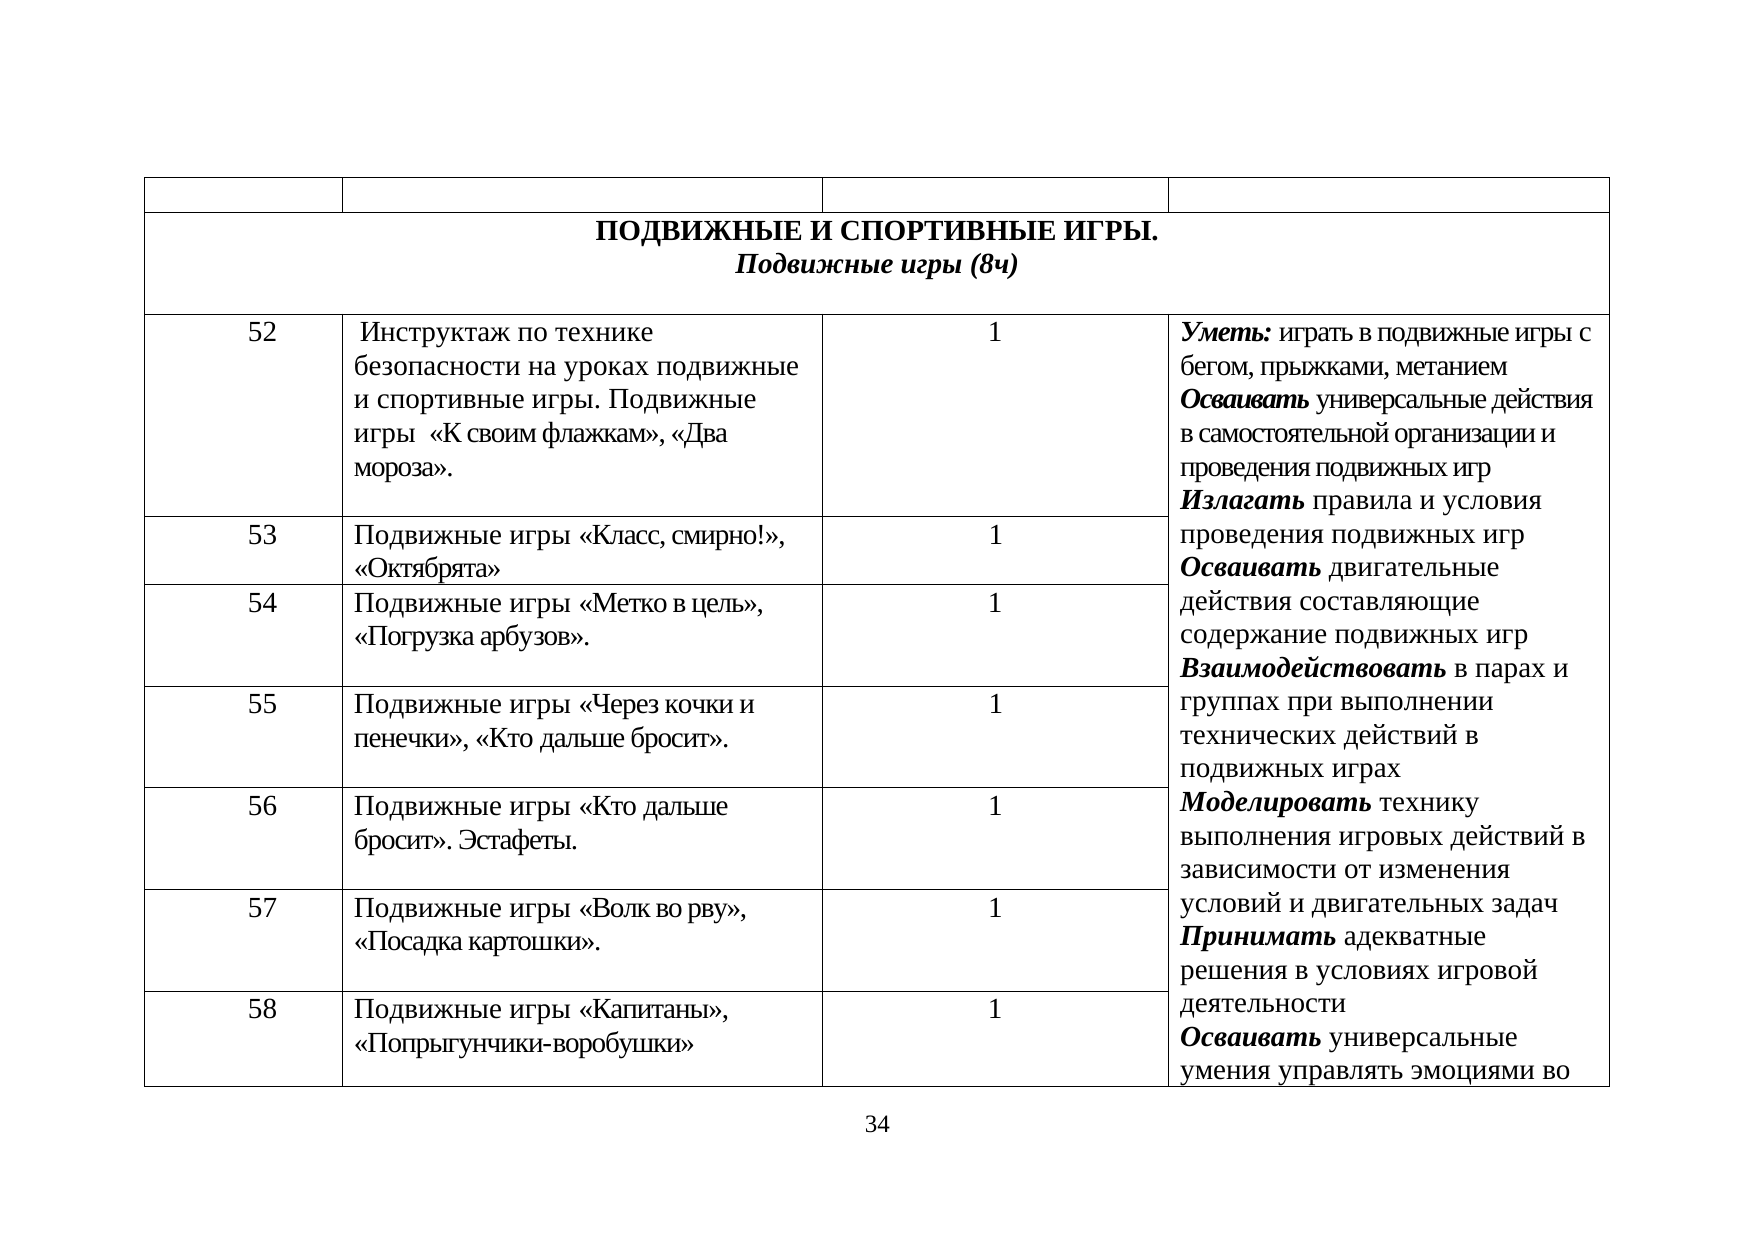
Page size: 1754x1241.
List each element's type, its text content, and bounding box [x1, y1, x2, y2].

table_cell 1 [823, 992, 1168, 1086]
table_cell 1 [823, 315, 1168, 516]
table_cell 1 [823, 890, 1168, 991]
table_cell ПОДВИЖНЫЕ И СПОРТИВНЫЕ ИГРЫ. Подвижные игры (8ч) [145, 213, 1609, 313]
table_cell 1 [823, 178, 1168, 212]
table_cell 1 [823, 788, 1168, 889]
table_cell [1169, 178, 1609, 212]
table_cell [343, 992, 822, 1086]
table_cell Уметь: играть в подвижные игры с бегом, прыжками, метанием Осваивать универсальные действия в самостоятельной организации и проведения подвижных игр Излагать правила и условия проведения подвижных игр Осваивать двигательные действия составляющие содержание подвижных игр Взаимодействовать в парах и группах при выполнении технических действий в подвижных играх Моделировать технику выполнения игровых действий в зависимости от изменения условий и двигательных задач Принимать адекватные решения в условиях игровой деятельности Осваивать универсальные умения управлять эмоциями во время учебной и игровой деятельности [1169, 315, 1609, 1086]
table_cell 55 [145, 687, 342, 787]
table_cell Подвижные игры «Волк во рву», «Посадка картошки». [343, 890, 822, 991]
table_cell Подвижные игры «Класс, смирно!», «Октябрята» [343, 517, 822, 584]
table_cell 58 [145, 992, 342, 1086]
table_cell 54 [145, 585, 342, 686]
table_cell Инструктаж по технике безопасности на уроках подвижные и спортивные игры. Подвижные игры «К своим флажкам», «Два мороза». [343, 315, 822, 516]
table_cell 1 [823, 585, 1168, 686]
table_cell 56 [145, 788, 342, 889]
table_cell 51 [145, 178, 342, 212]
table_cell Подвижные игры «Метко в цель», «Погрузка арбузов». [343, 585, 822, 686]
table_cell Подвижные игры «Кто дальше бросит». Эстафеты. [343, 788, 822, 889]
table_cell 1 [823, 687, 1168, 787]
table_cell 52 [145, 315, 342, 516]
table_cell 57 [145, 890, 342, 991]
table_cell 53 [145, 517, 342, 584]
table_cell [343, 178, 822, 212]
table_cell 1 [823, 517, 1168, 584]
table_cell Подвижные игры «Через кочки и пенечки», «Кто дальше бросит». [343, 687, 822, 787]
